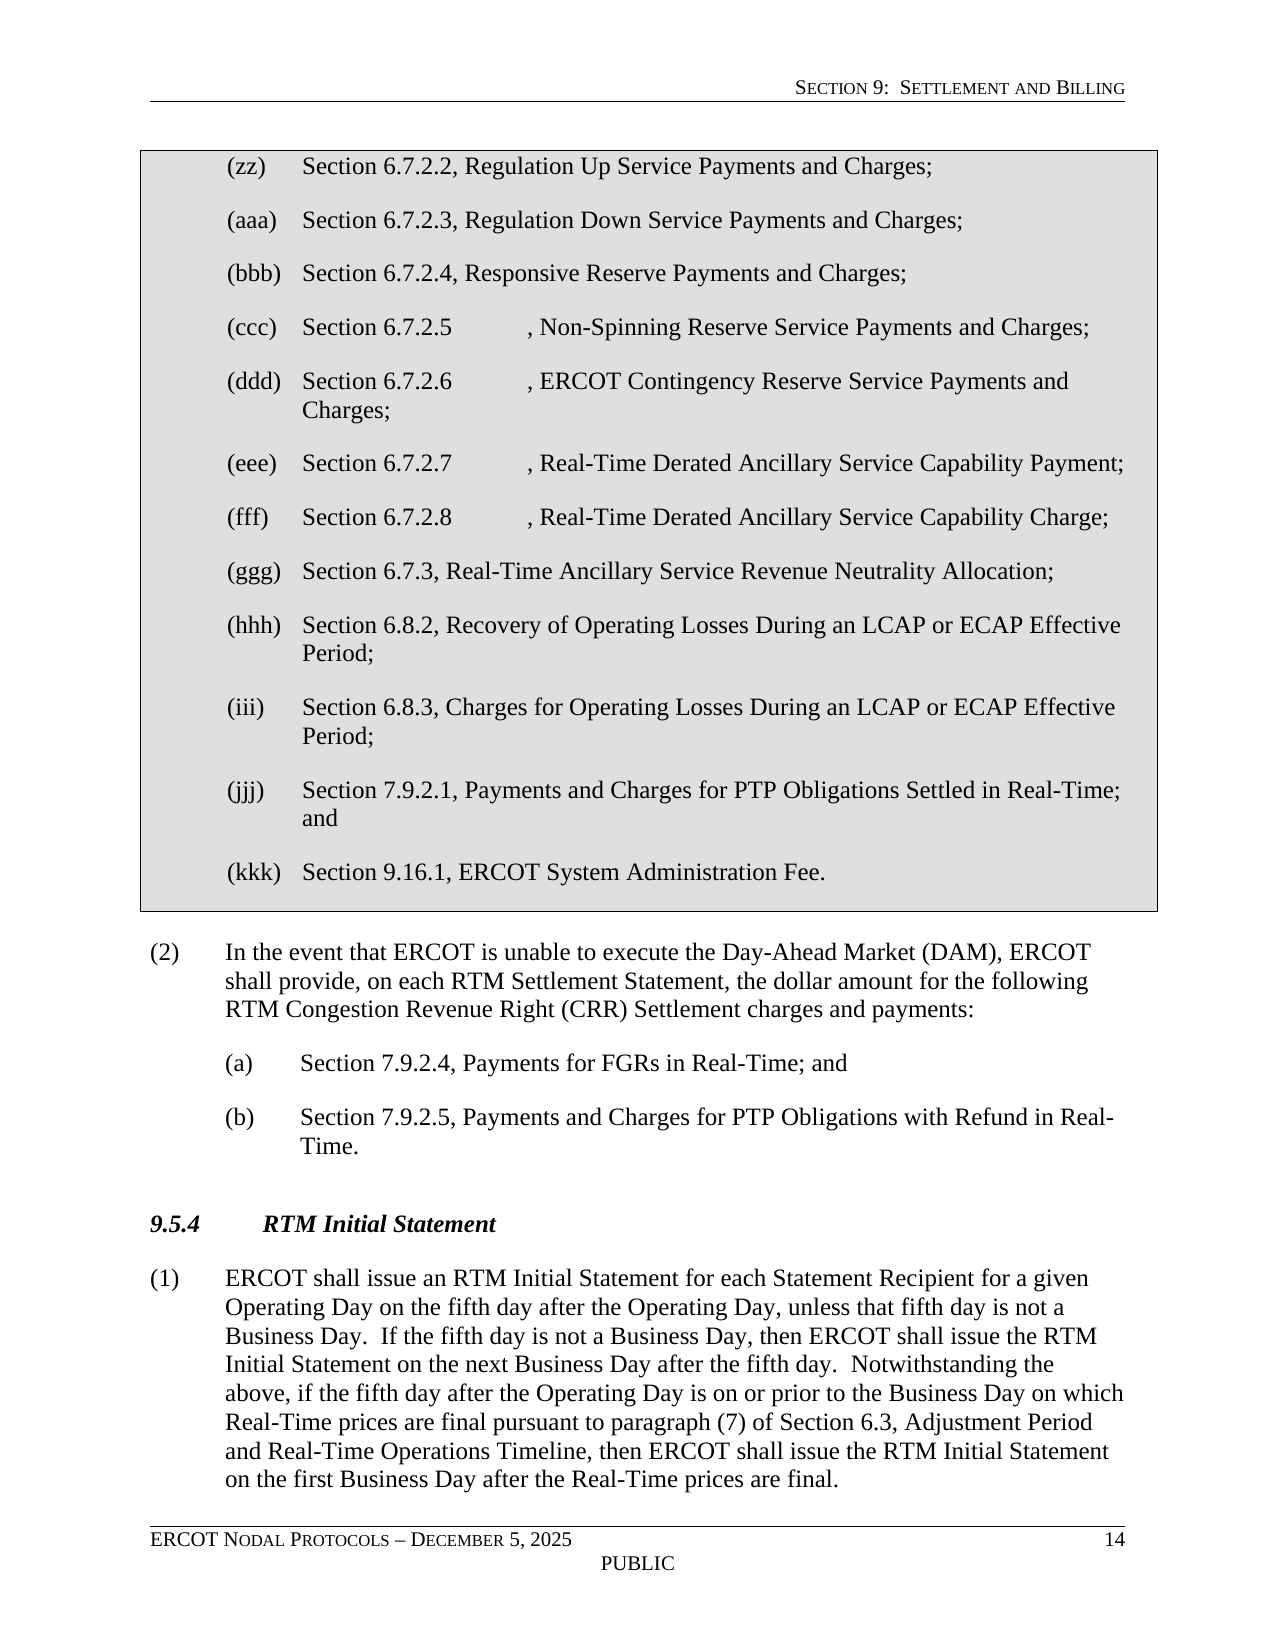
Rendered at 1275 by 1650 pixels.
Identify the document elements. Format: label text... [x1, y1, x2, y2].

list (2) In the event that ERCOT is unable to execute the Day-Ahead Market (DAM), ERCOT shall provide, on each RTM Settlement Statement, the dollar amount for the following RTM Congestion Revenue Right (CRR) Settlement charges and payments: [150, 937, 1125, 1023]
text 9.5.4 RTM Initial Statement [150, 1209, 1125, 1238]
text (1) ERCOT shall issue an RTM Initial Statement for each Statement Recipient for a given Operating Day on the fifth day after the Operating Day, unless that fifth day is not a Business Day. If the fifth day is not a Business Day, then ERCOT shall issue the RTM Initial Statement on the next Business Day after the fifth day. Notwithstanding the above, if the fifth day after the Operating Day is on or prior to the Business Day on which Real-Time prices are final pursuant to paragraph (7) of Section 6.3, Adjustment Period and Real-Time Operations Timeline, then ERCOT shall issue the RTM Initial Statement on the first Business Day after the Real-Time prices are final. [150, 1263, 1125, 1493]
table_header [141, 151, 1157, 911]
list (a) Section 7.9.2.4, Payments for FGRs in Real-Time; and [225, 1048, 1125, 1077]
list (b) Section 7.9.2.5, Payments and Charges for PTP Obligations with Refund in Real-Time. [225, 1102, 1125, 1159]
